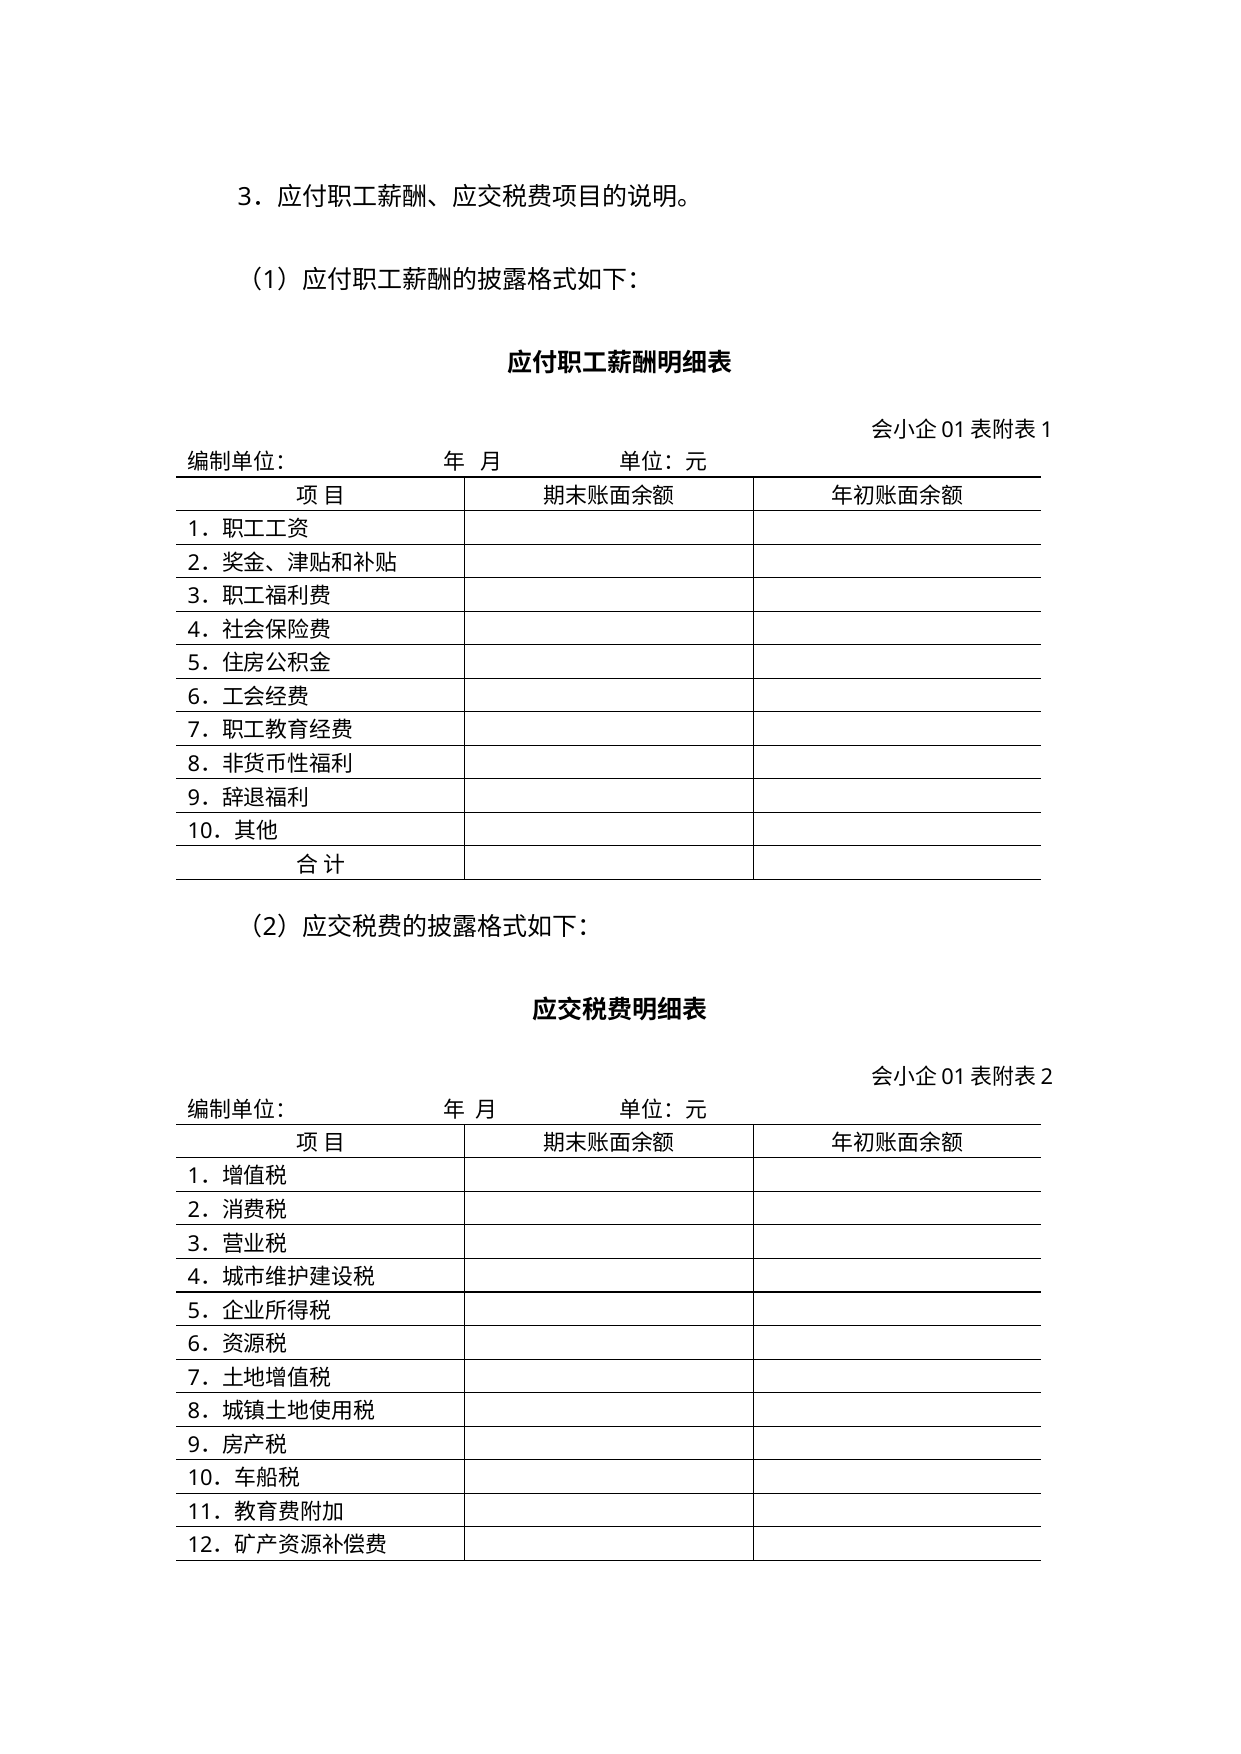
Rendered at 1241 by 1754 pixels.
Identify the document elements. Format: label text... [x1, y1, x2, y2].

table_cell 7．土地增值税 [176, 1360, 464, 1392]
table_cell [754, 813, 1041, 845]
table_cell [754, 578, 1041, 611]
table_cell [465, 1225, 753, 1258]
text 应交税费明细表 [187, 976, 1053, 1041]
table_cell 3．职工福利费 [176, 578, 464, 611]
table_cell 10．车船税 [176, 1460, 464, 1493]
table_cell 6．资源税 [176, 1326, 464, 1358]
table_cell 4．城市维护建设税 [176, 1259, 464, 1291]
table_cell [465, 679, 753, 711]
table_cell [465, 1527, 753, 1560]
text 编制单位： 年 月 单位：元 [187, 444, 1053, 476]
table_cell [754, 1527, 1041, 1560]
table_cell 1．增值税 [176, 1158, 464, 1191]
table_cell [465, 1326, 753, 1358]
table_cell 2．消费税 [176, 1192, 464, 1224]
table_header 期末账面余额 [465, 478, 753, 510]
table_cell [465, 1293, 753, 1325]
table_cell [754, 1158, 1041, 1191]
table_cell [465, 1460, 753, 1493]
table_cell [754, 1259, 1041, 1291]
table_cell 5．企业所得税 [176, 1293, 464, 1325]
table_cell [465, 1427, 753, 1459]
table_cell [465, 813, 753, 845]
table_cell [465, 746, 753, 778]
table_cell 2．奖金、津贴和补贴 [176, 545, 464, 577]
table_cell [465, 1393, 753, 1426]
table_header 项 目 [176, 1125, 464, 1157]
table_cell [465, 779, 753, 812]
table_cell [465, 1494, 753, 1526]
table_cell 8．城镇土地使用税 [176, 1393, 464, 1426]
table_cell [754, 1326, 1041, 1358]
table_cell [754, 1393, 1041, 1426]
table_cell [465, 645, 753, 678]
table_header 年初账面余额 [754, 1125, 1041, 1157]
table_header 项 目 [176, 478, 464, 510]
table_cell 9．辞退福利 [176, 779, 464, 812]
table_cell 8．非货币性福利 [176, 746, 464, 778]
table_cell [754, 1360, 1041, 1392]
table_cell [465, 1360, 753, 1392]
table_cell [465, 545, 753, 577]
table_cell [754, 1225, 1041, 1258]
table_cell 9．房产税 [176, 1427, 464, 1459]
table_cell [754, 846, 1041, 879]
table_cell [754, 679, 1041, 711]
table_cell 6．工会经费 [176, 679, 464, 711]
table_cell [754, 779, 1041, 812]
table_cell 合 计 [176, 846, 464, 879]
text 会小企01表附表1 [187, 411, 1053, 444]
table_cell 7．职工教育经费 [176, 712, 464, 745]
table_header 年初账面余额 [754, 478, 1041, 510]
table_cell [754, 545, 1041, 577]
table_cell [754, 1460, 1041, 1493]
table_cell [754, 746, 1041, 778]
table_header 期末账面余额 [465, 1125, 753, 1157]
table_cell 3．营业税 [176, 1225, 464, 1258]
table_cell [754, 1192, 1041, 1224]
table_cell [754, 712, 1041, 745]
table_cell [754, 1293, 1041, 1325]
table_cell [754, 1427, 1041, 1459]
table_cell 11．教育费附加 [176, 1494, 464, 1526]
text 会小企01表附表2 [187, 1059, 1053, 1091]
table_cell [465, 1158, 753, 1191]
table_cell [754, 1494, 1041, 1526]
table_cell [754, 511, 1041, 543]
text （2）应交税费的披露格式如下： [187, 892, 1053, 957]
table_cell 12．矿产资源补偿费 [176, 1527, 464, 1560]
table_cell 10．其他 [176, 813, 464, 845]
table_cell [465, 612, 753, 644]
table_cell [754, 612, 1041, 644]
table_cell [754, 645, 1041, 678]
table_cell [465, 578, 753, 611]
table_cell [465, 1192, 753, 1224]
table_cell [465, 712, 753, 745]
table_cell 4．社会保险费 [176, 612, 464, 644]
table_cell [465, 846, 753, 879]
text 3．应付职工薪酬、应交税费项目的说明。 [187, 162, 1053, 227]
text （1）应付职工薪酬的披露格式如下： [187, 245, 1053, 310]
table_cell 5．住房公积金 [176, 645, 464, 678]
text 应付职工薪酬明细表 [187, 328, 1053, 393]
table_cell [465, 1259, 753, 1291]
table_cell 1．职工工资 [176, 511, 464, 543]
table_cell [465, 511, 753, 543]
text 编制单位： 年 月 单位：元 [187, 1091, 1053, 1124]
